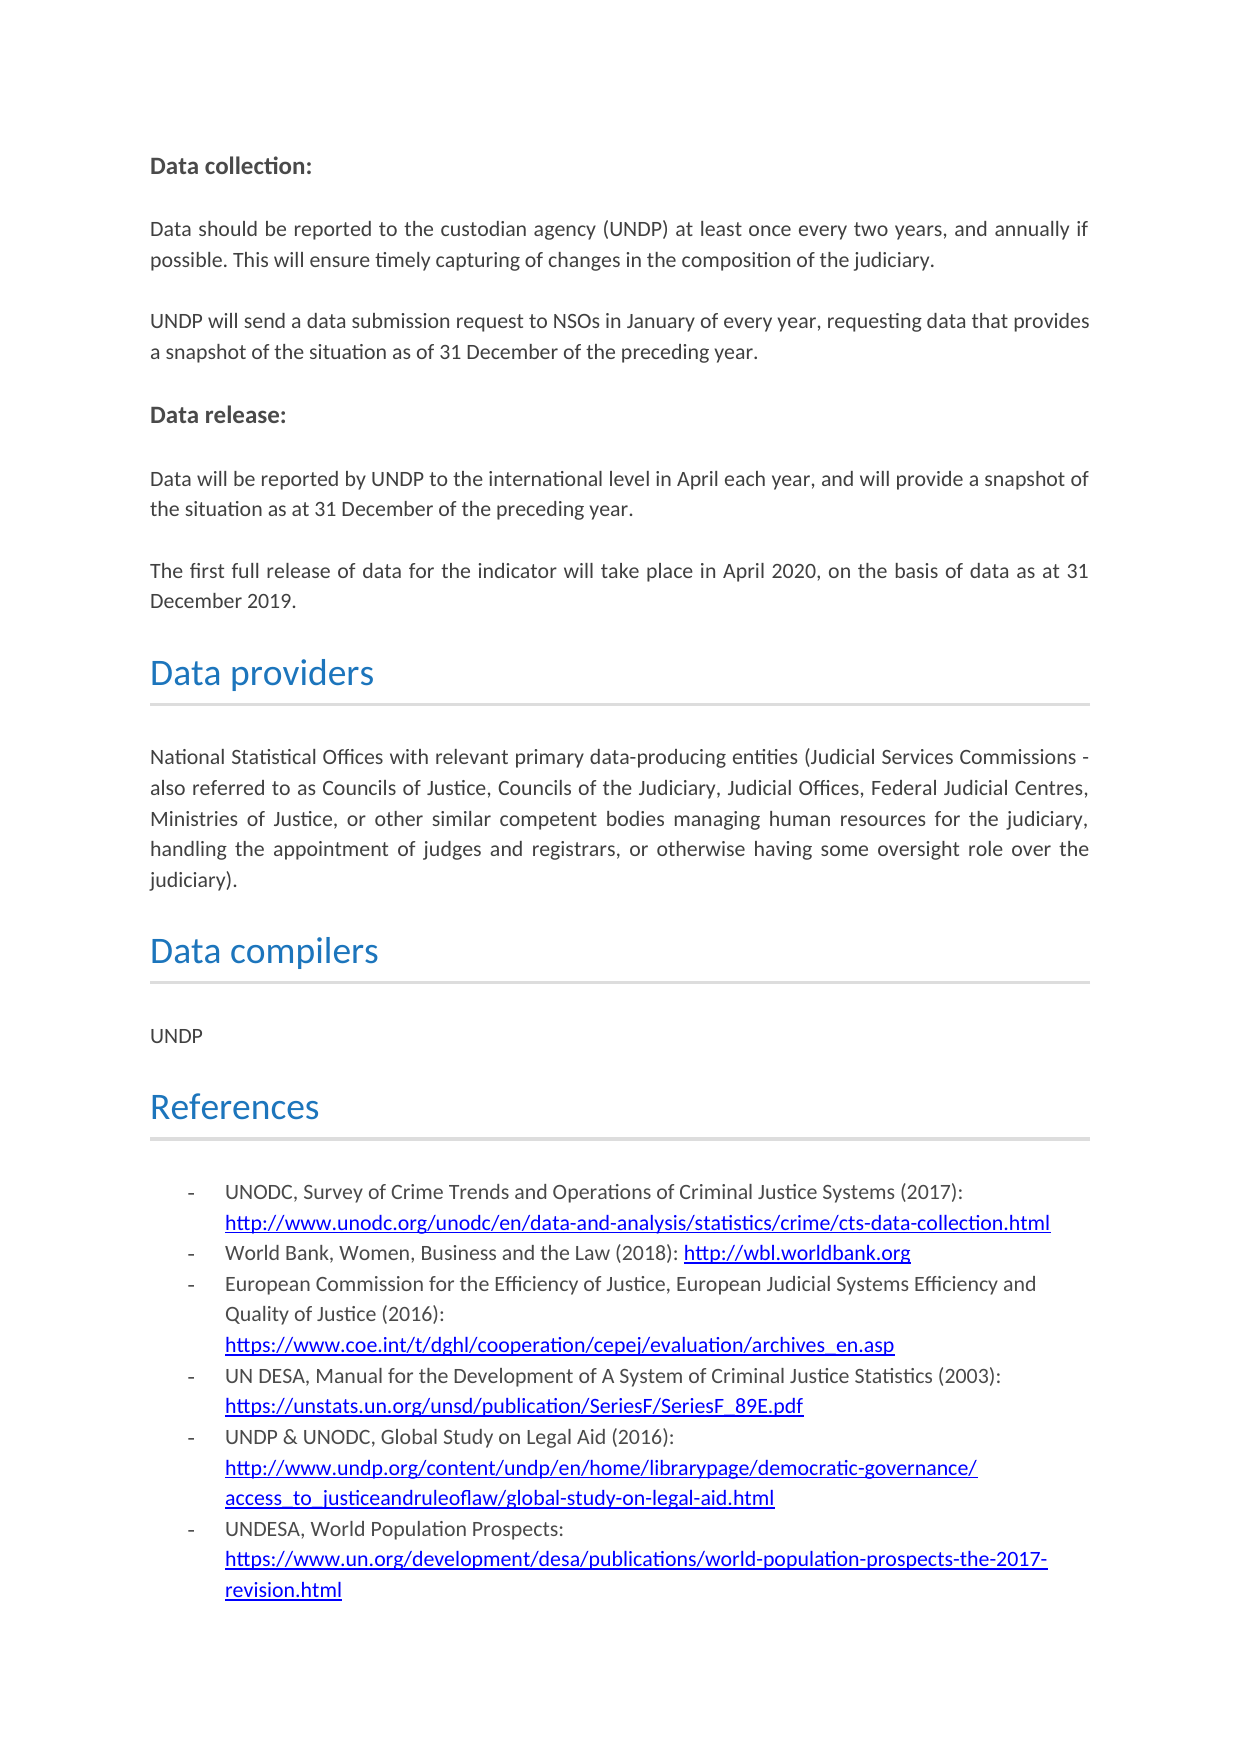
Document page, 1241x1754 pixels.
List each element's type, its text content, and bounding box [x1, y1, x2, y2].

text Data release: [150, 399, 1090, 430]
text References [150, 1083, 1090, 1137]
list UN DESA, Manual for the Development of A System of Criminal Justice Statistics (2003): https://unstats.un.org/unsd/publication/SeriesF/SeriesF_89E.pdf [187, 1362, 1090, 1419]
text Data collection: [150, 150, 1090, 181]
text National Statistical Offices with relevant primary data-producing entities (Judicial Services Commissions - also referred to as Councils of Justice, Councils of the Judiciary, Judicial Offices, Federal Judicial Centres, Ministries of Justice, or other similar competent bodies managing human resources for the judiciary, handling the appointment of judges and registrars, or otherwise having some oversight role over the judiciary). [150, 743, 1090, 893]
list European Commission for the Efficiency of Justice, European Judicial Systems Efficiency and Quality of Justice (2016): https://www.coe.int/t/dghl/cooperation/cepej/evaluation/archives_en.asp [187, 1270, 1090, 1358]
list World Bank, Women, Business and the Law (2018): http://wbl.worldbank.org [187, 1239, 1090, 1266]
text Data compilers [150, 927, 1090, 981]
text UNDP will send a data submission request to NSOs in January of every year, requesting data that provides a snapshot of the situation as of 31 December of the preceding year. [150, 307, 1090, 365]
list UNDP & UNODC, Global Study on Legal Aid (2016): http://www.undp.org/content/undp/en/home/librarypage/democratic-governance/access_to_justiceandruleoflaw/global-study-on-legal-aid.html [187, 1423, 1090, 1511]
text Data should be reported to the custodian agency (UNDP) at least once every two years, and annually if possible. This will ensure timely capturing of changes in the composition of the judiciary. [150, 216, 1090, 273]
text Data will be reported by UNDP to the international level in April each year, and will provide a snapshot of the situation as at 31 December of the preceding year. [150, 465, 1090, 522]
text UNDP [150, 1022, 1090, 1049]
text Data providers [150, 649, 1090, 703]
list UNODC, Survey of Crime Trends and Operations of Criminal Justice Systems (2017): http://www.unodc.org/unodc/en/data-and-analysis/statistics/crime/cts-data-collection.html [187, 1178, 1090, 1235]
text The first full release of data for the indicator will take place in April 2020, on the basis of data as at 31 December 2019. [150, 557, 1090, 614]
list UNDESA, World Population Prospects: https://www.un.org/development/desa/publications/world-population-prospects-the-2017-revision.html [187, 1515, 1090, 1603]
